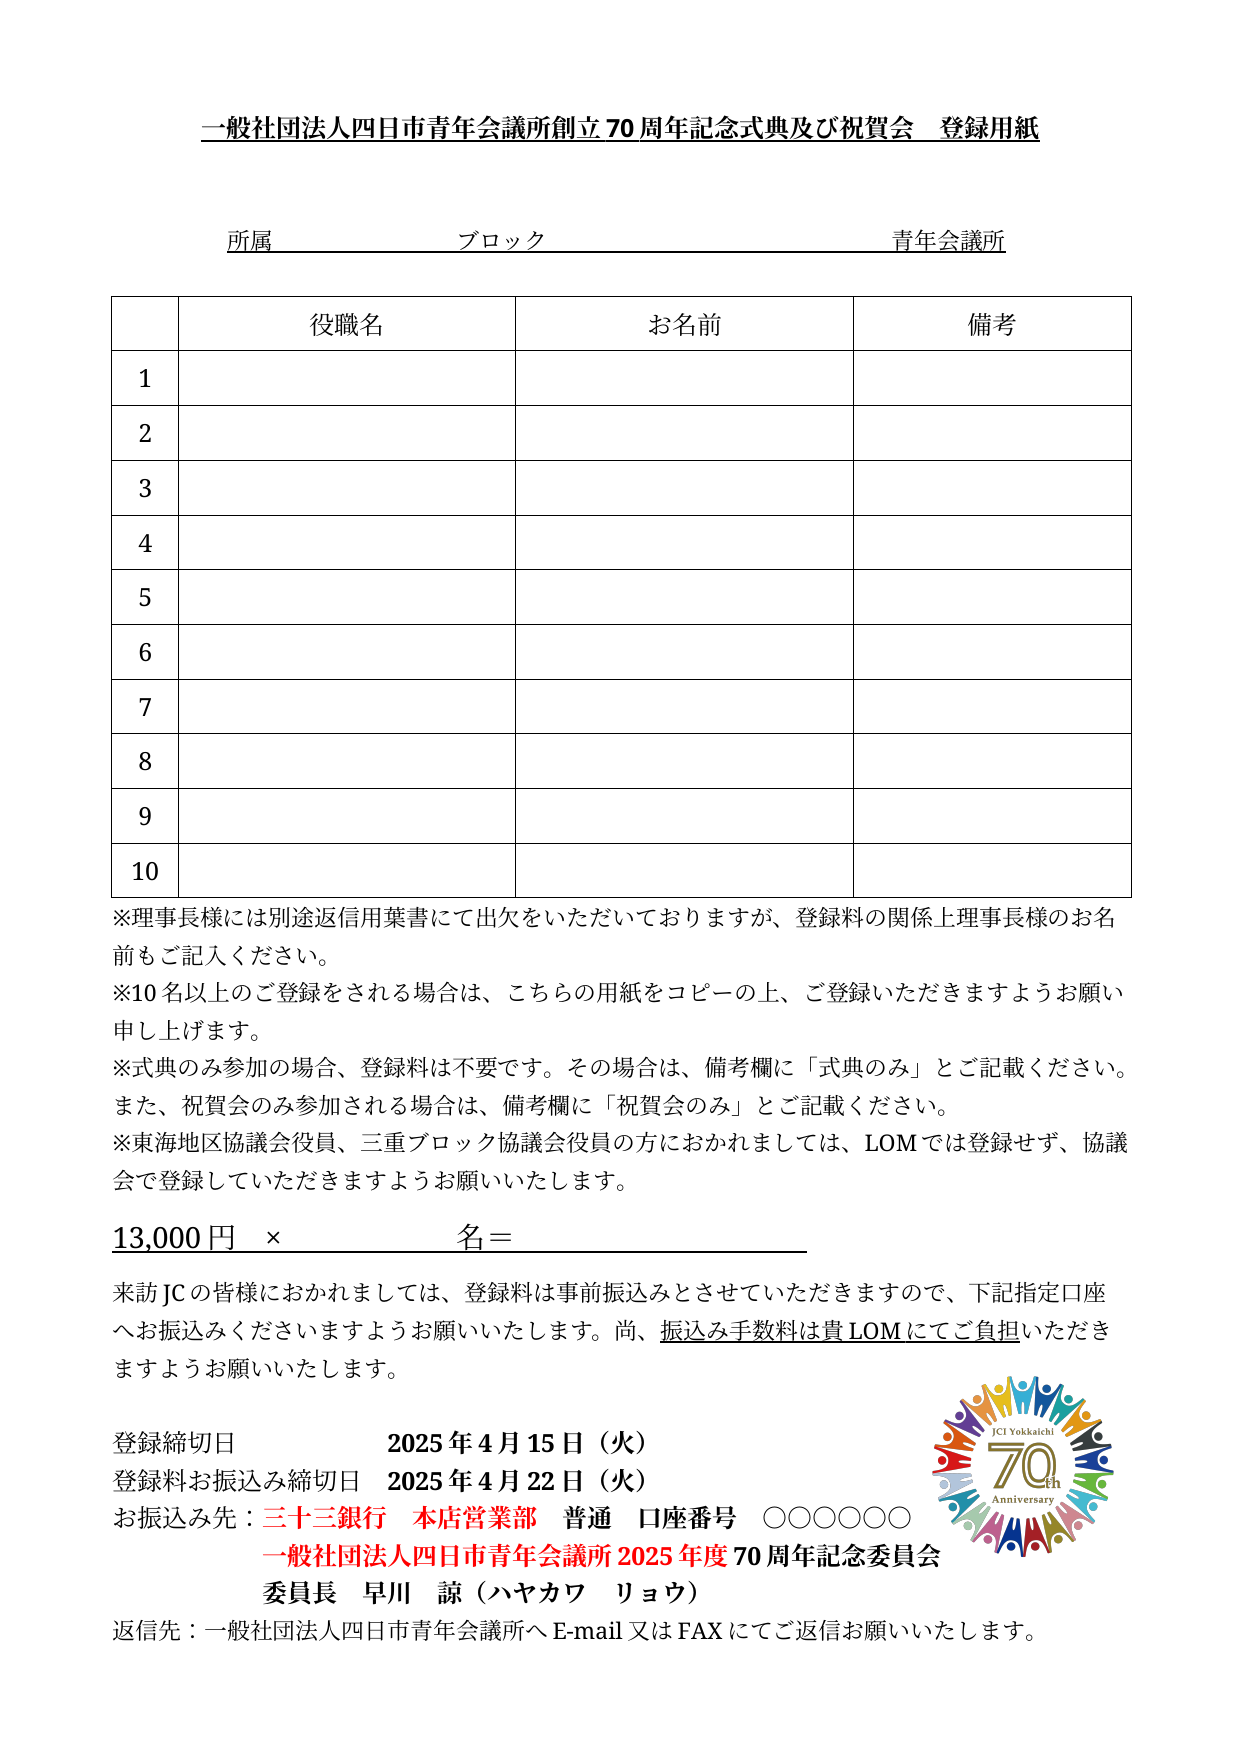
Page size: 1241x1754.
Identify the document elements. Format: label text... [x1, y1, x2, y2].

table_cell 3 [112, 461, 178, 514]
table_header お名前 [516, 297, 853, 350]
table_cell [179, 516, 515, 569]
text 登録料お振込み締切日 2025年4月22日（火） [112, 1461, 916, 1498]
table_cell 5 [112, 570, 178, 624]
text 所属 ブロック 青年会議所 [112, 221, 1128, 258]
text 一般社団法人四日市青年会議所創立70周年記念式典及び祝賀会 登録用紙 [112, 108, 1128, 146]
table_cell 7 [112, 680, 178, 733]
table_cell [516, 351, 853, 405]
table_cell [854, 844, 1131, 897]
table_cell [516, 625, 853, 678]
table_cell [179, 789, 515, 843]
text 13,000円 × 名＝ [112, 1198, 1128, 1273]
table_cell [854, 516, 1131, 569]
table_cell [854, 625, 1131, 678]
text 一般社団法人四日市青年会議所2025年度70周年記念委員会 [112, 1536, 916, 1573]
table_cell 6 [112, 625, 178, 678]
table_cell [179, 406, 515, 460]
table_cell [179, 844, 515, 897]
table_cell 1 [112, 351, 178, 405]
table_cell [516, 516, 853, 569]
text 来訪JCの皆様におかれましては、登録料は事前振込みとさせていただきますので、下記指定口座へお振込みくださいますようお願いいたします。尚、振込み手数料は貴LOMにてご負担いただきますようお願いいたします。 [112, 1273, 1128, 1386]
picture [916, 1360, 1129, 1573]
table_cell [179, 625, 515, 678]
text ※東海地区協議会役員、三重ブロック協議会役員の方におかれましては、LOMでは登録せず、協議会で登録していただきますようお願いいたします。 [112, 1123, 1128, 1198]
table_cell [854, 680, 1131, 733]
table_cell [179, 570, 515, 624]
table_header [112, 297, 178, 350]
table_cell 2 [112, 406, 178, 460]
table_cell 8 [112, 734, 178, 788]
table_cell [179, 351, 515, 405]
table_cell [854, 406, 1131, 460]
table_cell [516, 461, 853, 514]
table_cell [179, 461, 515, 514]
text お振込み先：三十三銀行 本店営業部 普通 口座番号 ○○○○○○ [112, 1498, 916, 1536]
table_header 役職名 [179, 297, 515, 350]
table_cell [854, 789, 1131, 843]
table_cell [854, 570, 1131, 624]
table_cell [516, 406, 853, 460]
table_cell [516, 789, 853, 843]
table_cell [854, 734, 1131, 788]
table_cell [179, 680, 515, 733]
table_cell [516, 734, 853, 788]
table_cell 4 [112, 516, 178, 569]
text ※式典のみ参加の場合、登録料は不要です。その場合は、備考欄に「式典のみ」とご記載ください。また、祝賀会のみ参加される場合は、備考欄に「祝賀会のみ」とご記載ください。 [112, 1048, 1128, 1123]
table_header 備考 [854, 297, 1131, 350]
table_cell [854, 461, 1131, 514]
table_cell [179, 734, 515, 788]
text 登録締切日 2025年4月15日（火） [112, 1423, 916, 1461]
table_cell [854, 351, 1131, 405]
text 返信先：一般社団法人四日市青年会議所へE-mail又はFAXにてご返信お願いいたします。 [112, 1611, 1128, 1648]
text ※10名以上のご登録をされる場合は、こちらの用紙をコピーの上、ご登録いただきますようお願い申し上げます。 [112, 973, 1128, 1048]
table_cell [516, 844, 853, 897]
table_cell 9 [112, 789, 178, 843]
text 委員長 早川 諒（ハヤカワ リョウ） [112, 1573, 1128, 1611]
text ※理事長様には別途返信用葉書にて出欠をいただいておりますが、登録料の関係上理事長様のお名前もご記入ください。 [112, 898, 1128, 973]
table_cell [516, 680, 853, 733]
table_cell 10 [112, 844, 178, 897]
table_cell [516, 570, 853, 624]
